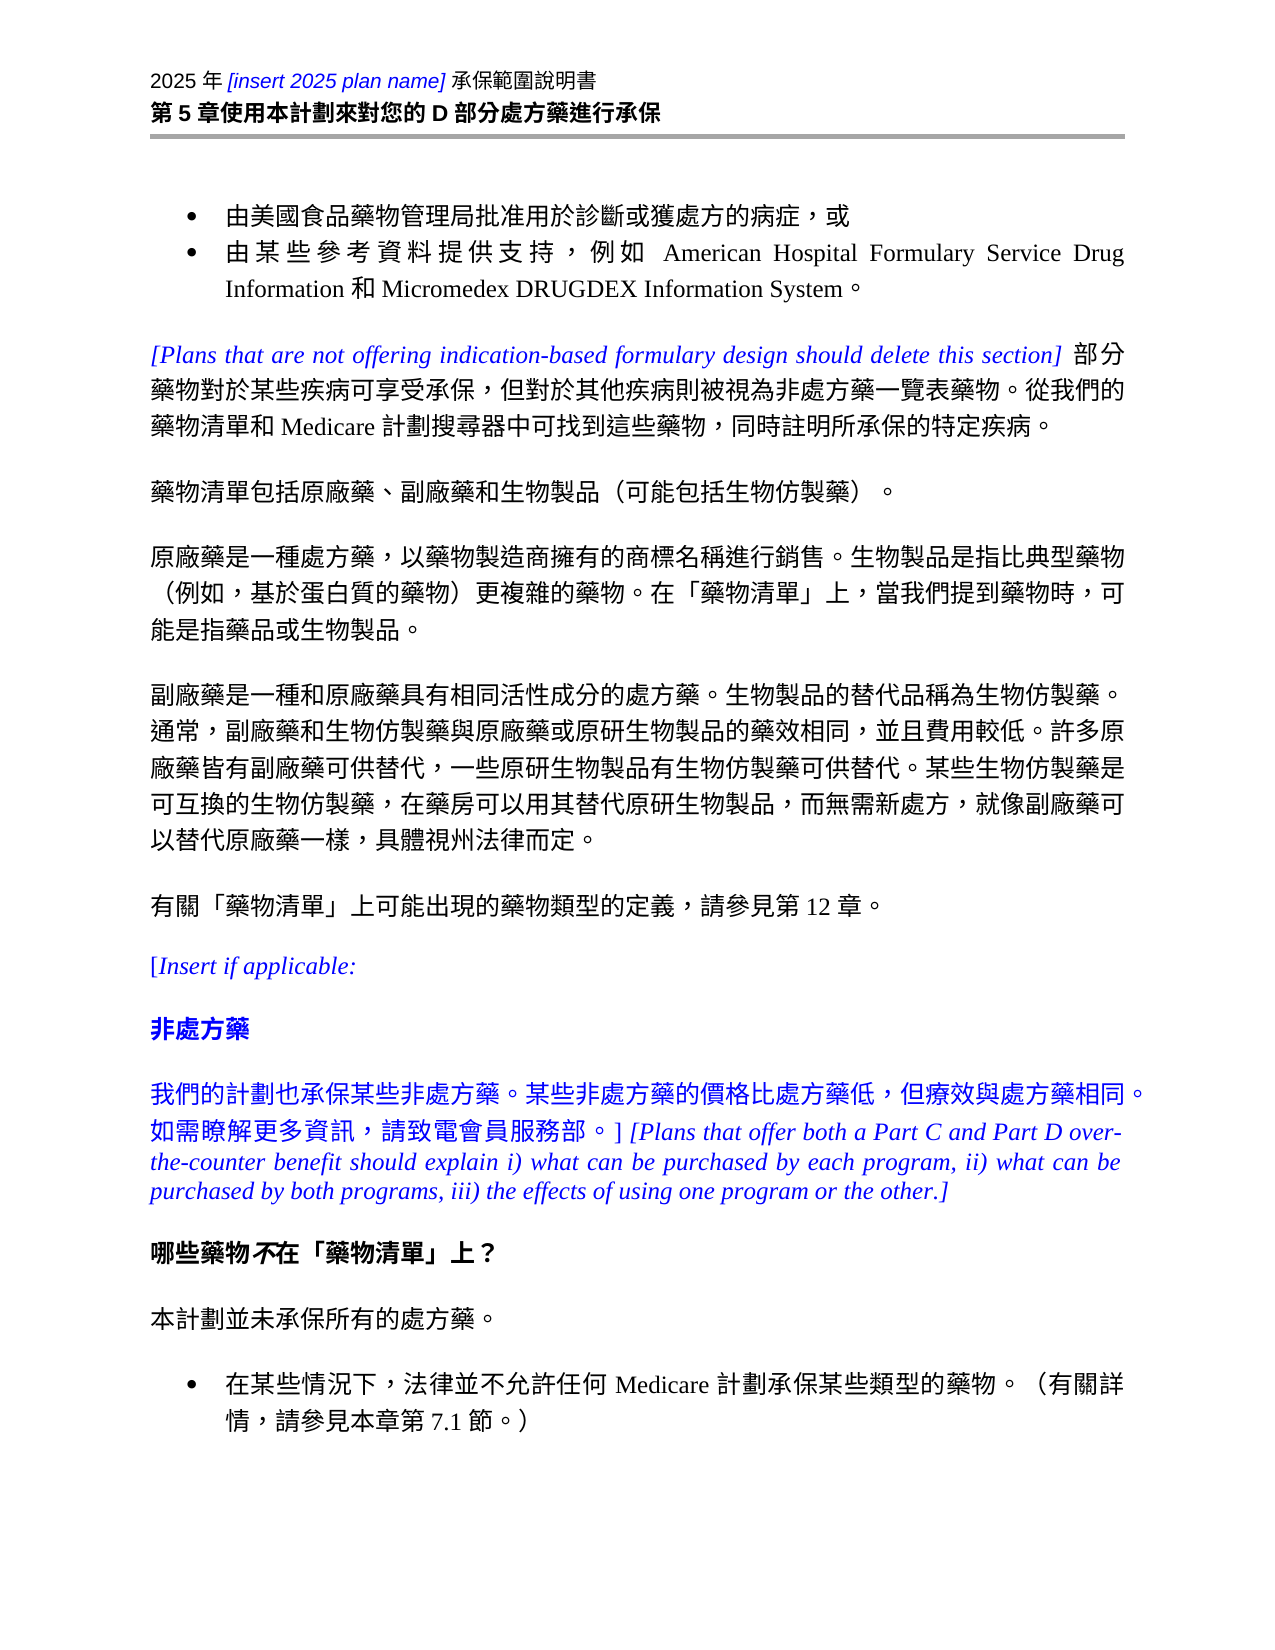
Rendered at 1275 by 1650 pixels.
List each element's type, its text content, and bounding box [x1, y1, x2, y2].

list 由美國食品藥物管理局批准用於診斷或獲處方的病症，或 [187, 196, 1125, 233]
text 原廠藥是一種處方藥，以藥物製造商擁有的商標名稱進行銷售。生物製品是指比典型藥物（例如，基於蛋白質的藥物）更複雜的藥物。在「藥物清單」上，當我們提到藥物時，可能是指藥品或生物製品。 [150, 538, 1125, 646]
subtitle 非處方藥 [150, 1009, 1125, 1046]
text [Plans that are not offering indication-based formulary design should delete this section] 部分藥物對於某些疾病可享受承保，但對於其他疾病則被視為非處方藥一覽表藥物。從我們的藥物清單和 Medicare 計劃搜尋器中可找到這些藥物，同時註明所承保的特定疾病。 [150, 334, 1125, 443]
list 由某些參考資料提供支持，例如 American Hospital Formulary Service Drug Information 和 Micromedex DRUGDEX Information System。 [187, 233, 1125, 305]
text 藥物清單包括原廠藥、副廠藥和生物製品（可能包括生物仿製藥）。 [150, 472, 1125, 508]
text 副廠藥是一種和原廠藥具有相同活性成分的處方藥。生物製品的替代品稱為生物仿製藥。通常，副廠藥和生物仿製藥與原廠藥或原研生物製品的藥效相同，並且費用較低。許多原廠藥皆有副廠藥可供替代，一些原研生物製品有生物仿製藥可供替代。某些生物仿製藥是可互換的生物仿製藥，在藥房可以用其替代原研生物製品，而無需新處方，就像副廠藥可以替代原廠藥一樣，具體視州法律而定。 [150, 676, 1125, 857]
text 有關「藥物清單」上可能出現的藥物類型的定義，請參見第 12 章。 [150, 886, 1125, 922]
list 在某些情況下，法律並不允許任何 Medicare 計劃承保某些類型的藥物。（有關詳情，請參見本章第 7.1 節。） [187, 1365, 1125, 1437]
text 本計劃並未承保所有的處方藥。 [150, 1299, 1125, 1336]
subtitle 哪些藥物不在「藥物清單」上？ [150, 1234, 1125, 1270]
text [Insert if applicable: [150, 951, 1125, 980]
text 我們的計劃也承保某些非處方藥。某些非處方藥的價格比處方藥低，但療效與處方藥相同。如需瞭解更多資訊，請致電會員服務部。] [Plans that offer both a Part C and Part D over-the-counter benefit should explain i) what can be purchased by each program, ii) what can be purchased by both programs, iii) the effects of using one program or the other.] [150, 1075, 1125, 1205]
